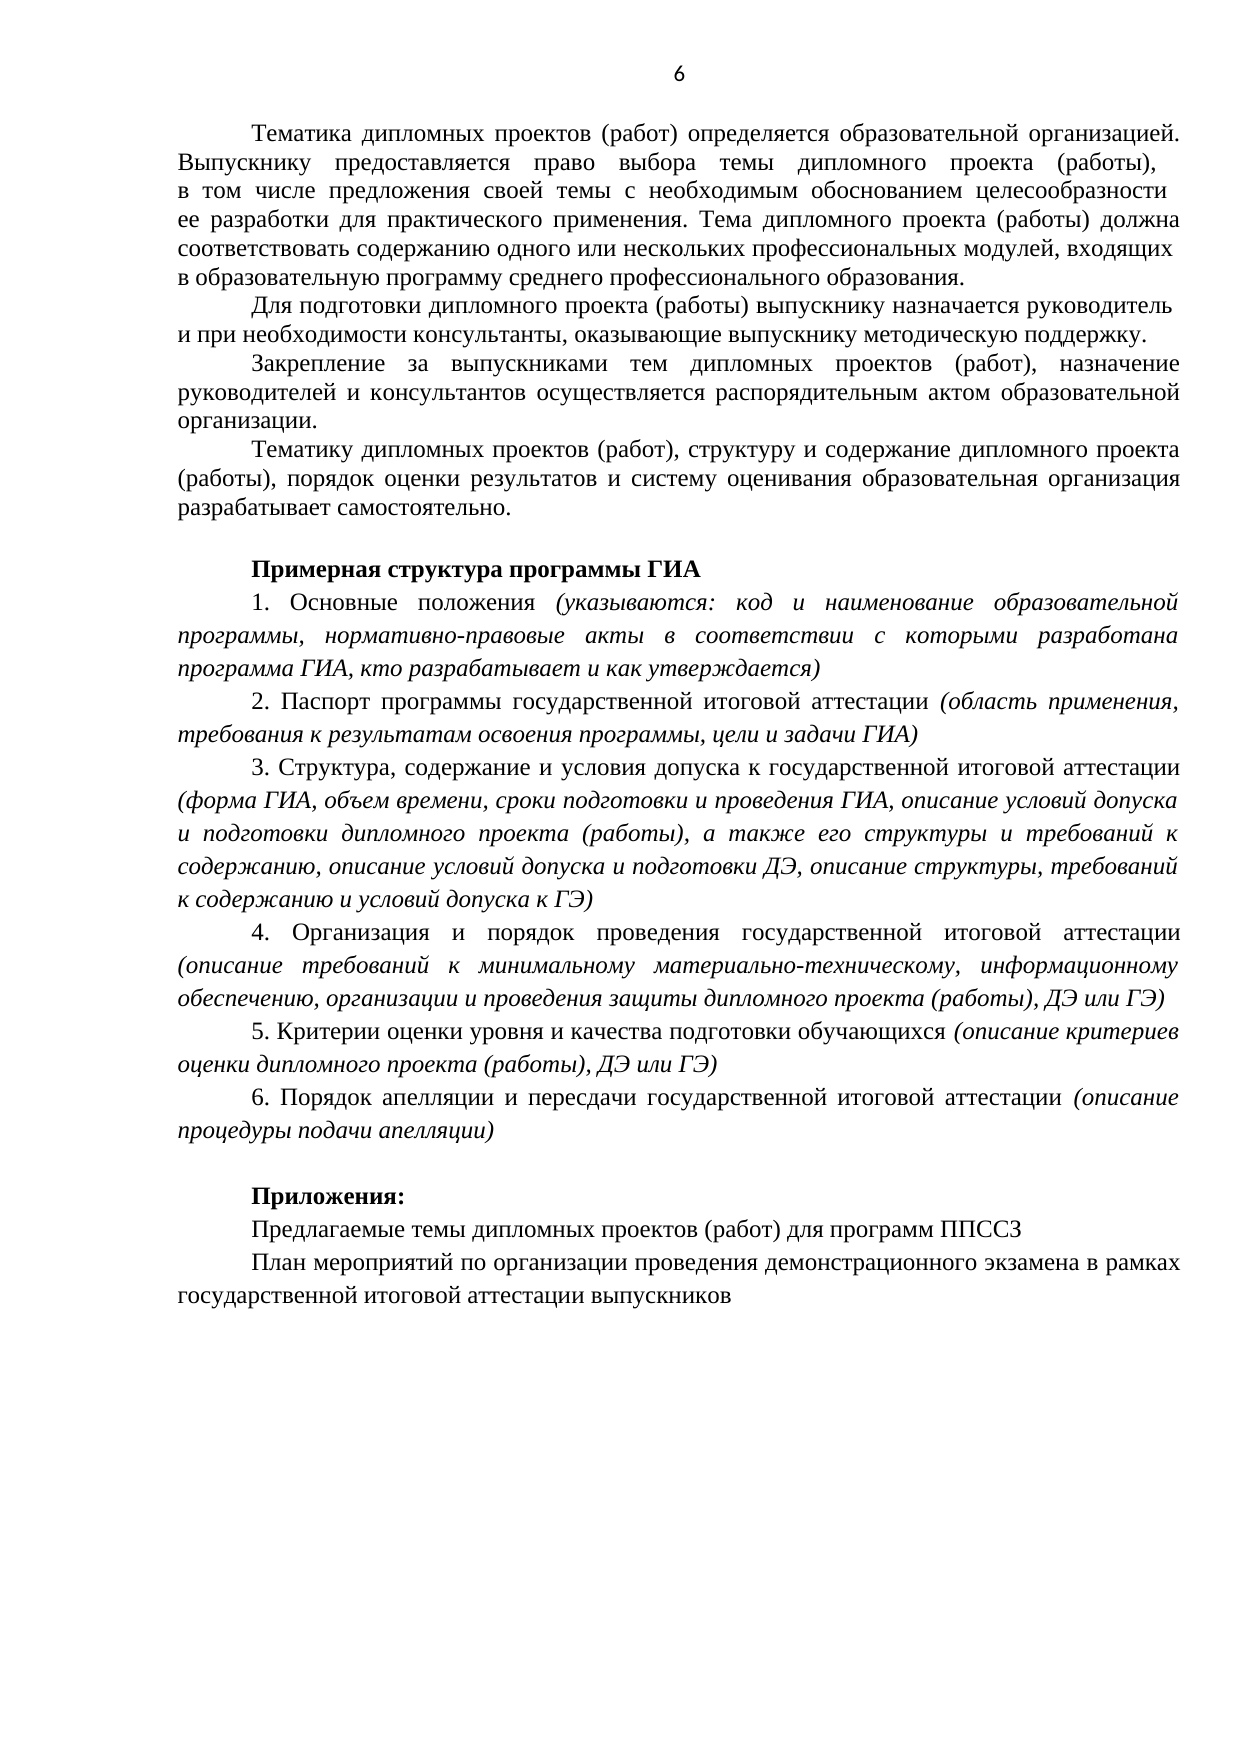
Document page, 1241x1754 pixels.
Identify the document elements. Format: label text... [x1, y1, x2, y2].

list 6. Порядок апелляции и пересдачи государственной итоговой аттестации (описание процедуры подачи апелляции) [177, 1082, 1181, 1144]
list 2. Паспорт программы государственной итоговой аттестации (область применения, требования к результатам освоения программы, цели и задачи ГИА) [177, 686, 1181, 747]
list 4. Организация и порядок проведения государственной итоговой аттестации (описание требований к минимальному материально-техническому, информационному обеспечению, организации и проведения защиты дипломного проекта (работы), ДЭ или ГЭ) [177, 917, 1181, 1012]
list 1. Основные положения (указываются: код и наименование образовательной программы, нормативно-правовые акты в соответствии с которыми разработана программа ГИА, кто разрабатывает и как утверждается) [177, 587, 1181, 681]
list Предлагаемые темы дипломных проектов (работ) для программ ППССЗ [177, 1214, 1181, 1243]
text Тематику дипломных проектов (работ), структуру и содержание дипломного проекта (работы), порядок оценки результатов и систему оценивания образовательная организация разрабатывает самостоятельно. [177, 434, 1181, 521]
list Приложения: [177, 1181, 1181, 1210]
list План мероприятий по организации проведения демонстрационного экзамена в рамках государственной итоговой аттестации выпускников [177, 1247, 1181, 1309]
list 5. Критерии оценки уровня и качества подготовки обучающихся (описание критериев оценки дипломного проекта (работы), ДЭ или ГЭ) [177, 1016, 1181, 1078]
list Примерная структура программы ГИА [177, 554, 1181, 582]
list 3. Структура, содержание и условия допуска к государственной итоговой аттестации (форма ГИА, объем времени, сроки подготовки и проведения ГИА, описание условий допуска и подготовки дипломного проекта (работы), а также его структуры и требований к содержанию, описание условий допуска и подготовки ДЭ, описание структуры, требований к содержанию и условий допуска к ГЭ) [177, 752, 1181, 913]
text Для подготовки дипломного проекта (работы) выпускнику назначается руководитель и при необходимости консультанты, оказывающие выпускнику методическую поддержку. [177, 291, 1181, 348]
text Закрепление за выпускниками тем дипломных проектов (работ), назначение руководителей и консультантов осуществляется распорядительным актом образовательной организации. [177, 348, 1181, 434]
text Тематика дипломных проектов (работ) определяется образовательной организацией. Выпускнику предоставляется право выбора темы дипломного проекта (работы), в том числе предложения своей темы с необходимым обоснованием целесообразности ее разработки для практического применения. Тема дипломного проекта (работы) должна соответствовать содержанию одного или нескольких профессиональных модулей, входящих в образовательную программу среднего профессионального образования. [177, 118, 1181, 291]
